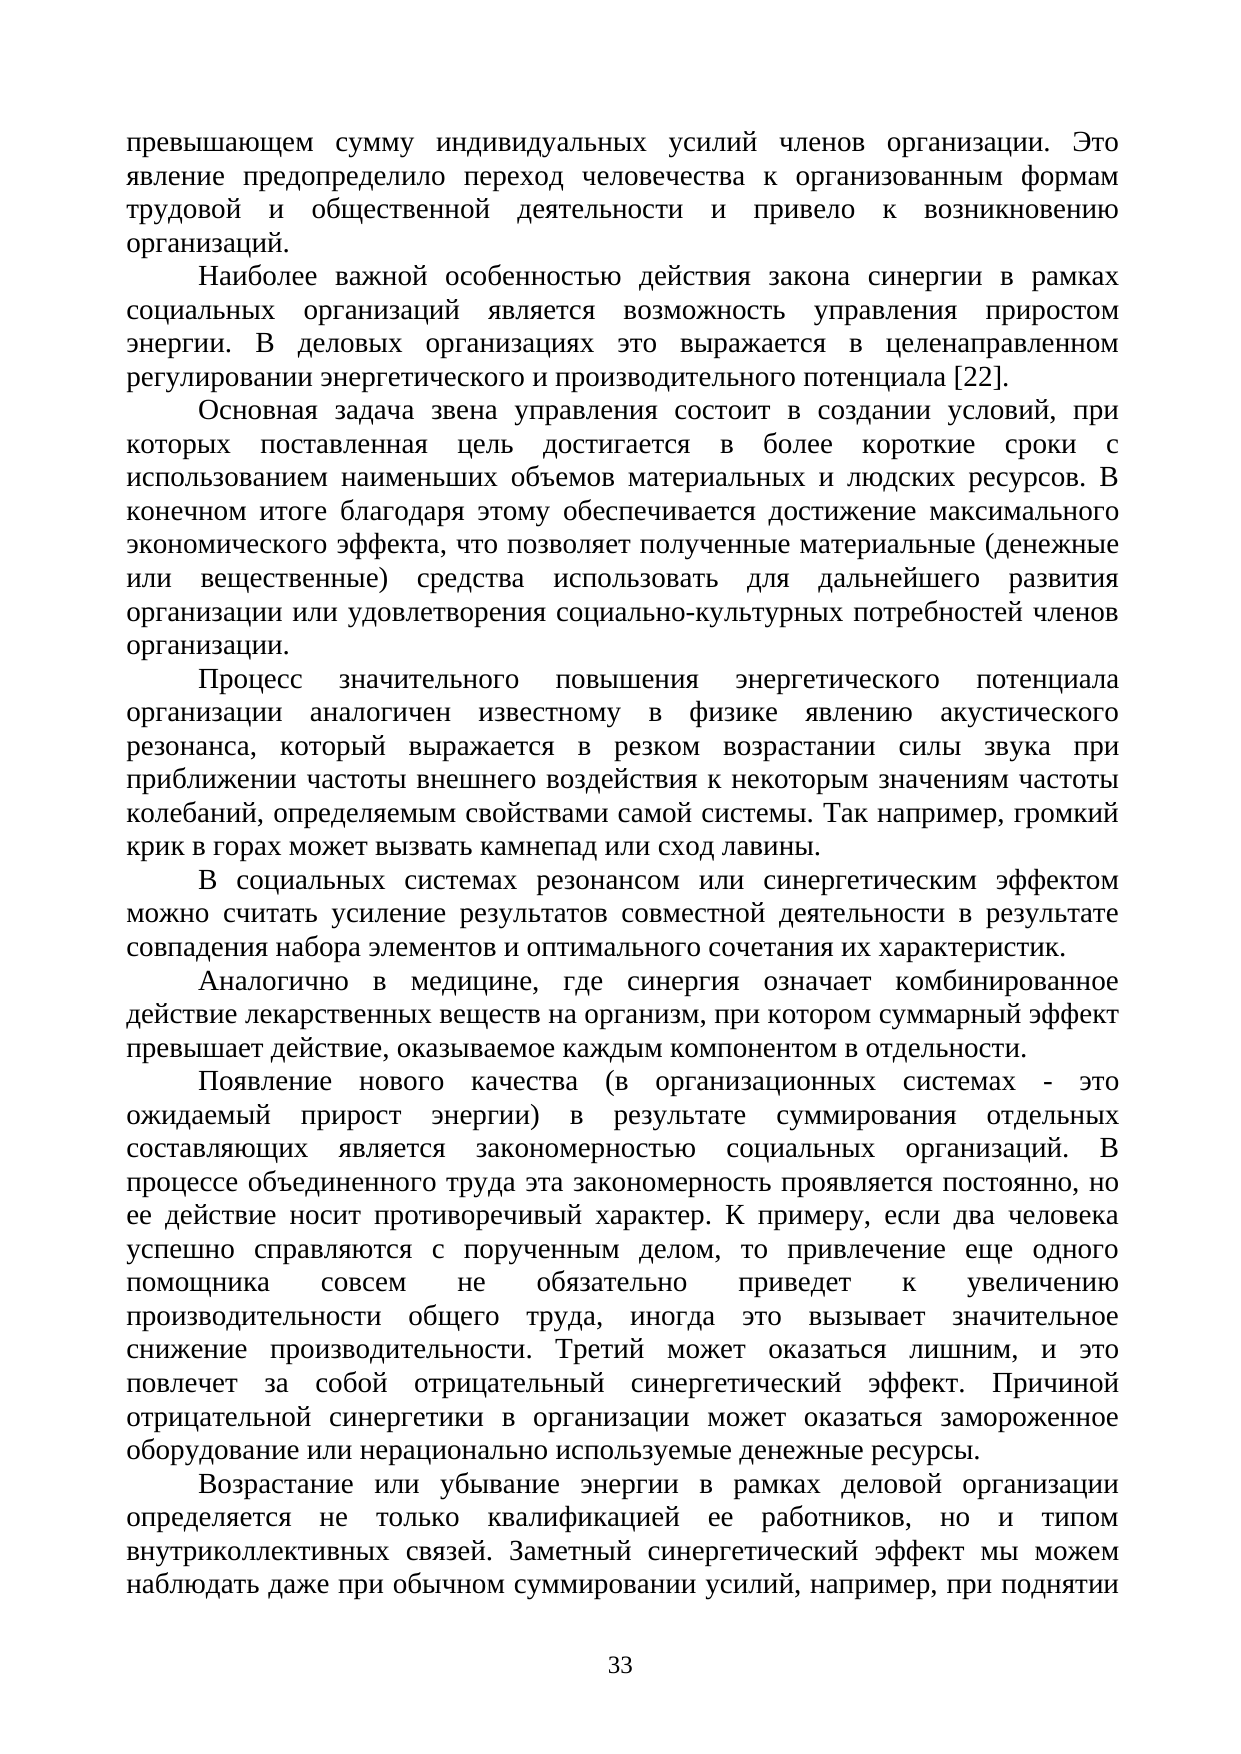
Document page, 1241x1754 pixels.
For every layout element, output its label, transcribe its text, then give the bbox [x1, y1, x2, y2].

text Появление нового качества (в организационных системах - это ожидаемый прирост энергии) в результате суммирования отдельных составляющих является закономерностью социальных организаций. В процессе объединенного труда эта закономерность проявляется постоянно, но ее действие носит противоречивый характер. К примеру, если два человека успешно справляются с порученным делом, то привлечение еще одного помощника совсем не обязательно приведет к увеличению производительности общего труда, иногда это вызывает значительное снижение производительности. Третий может оказаться лишним, и это повлечет за собой отрицательный синергетический эффект. Причиной отрицательной синергетики в организации может оказаться замороженное оборудование или нерационально используемые денежные ресурсы. [126, 1063, 1120, 1466]
text Основная задача звена управления состоит в создании условий, при которых поставленная цель достигается в более короткие сроки с использованием наименьших объемов материальных и людских ресурсов. В конечном итоге благодаря этому обеспечивается достижение максимального экономического эффекта, что позволяет полученные материальные (денежные или вещественные) средства использовать для дальнейшего развития организации или удовлетворения социально-культурных потребностей членов организации. [126, 392, 1120, 661]
text В социальных системах резонансом или синергетическим эффектом можно считать усиление результатов совместной деятельности в результате совпадения набора элементов и оптимального сочетания их характеристик. [126, 862, 1120, 963]
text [126, 124, 1120, 258]
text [126, 1466, 1120, 1600]
text Аналогично в медицине, где синергия означает комбинированное действие лекарственных веществ на организм, при котором суммарный эффект превышает действие, оказываемое каждым компонентом в отдельности. [126, 963, 1120, 1063]
text Наиболее важной особенностью действия закона синергии в рамках социальных организаций является возможность управления приростом энергии. В деловых организациях это выражается в целенаправленном регулировании энергетического и производительного потенциала [22]. [126, 258, 1120, 392]
text Процесс значительного повышения энергетического потенциала организации аналогичен известному в физике явлению акустического резонанса, который выражается в резком возрастании силы звука при приближении частоты внешнего воздействия к некоторым значениям частоты колебаний, определяемым свойствами самой системы. Так например, громкий крик в горах может вызвать камнепад или сход лавины. [126, 661, 1120, 862]
